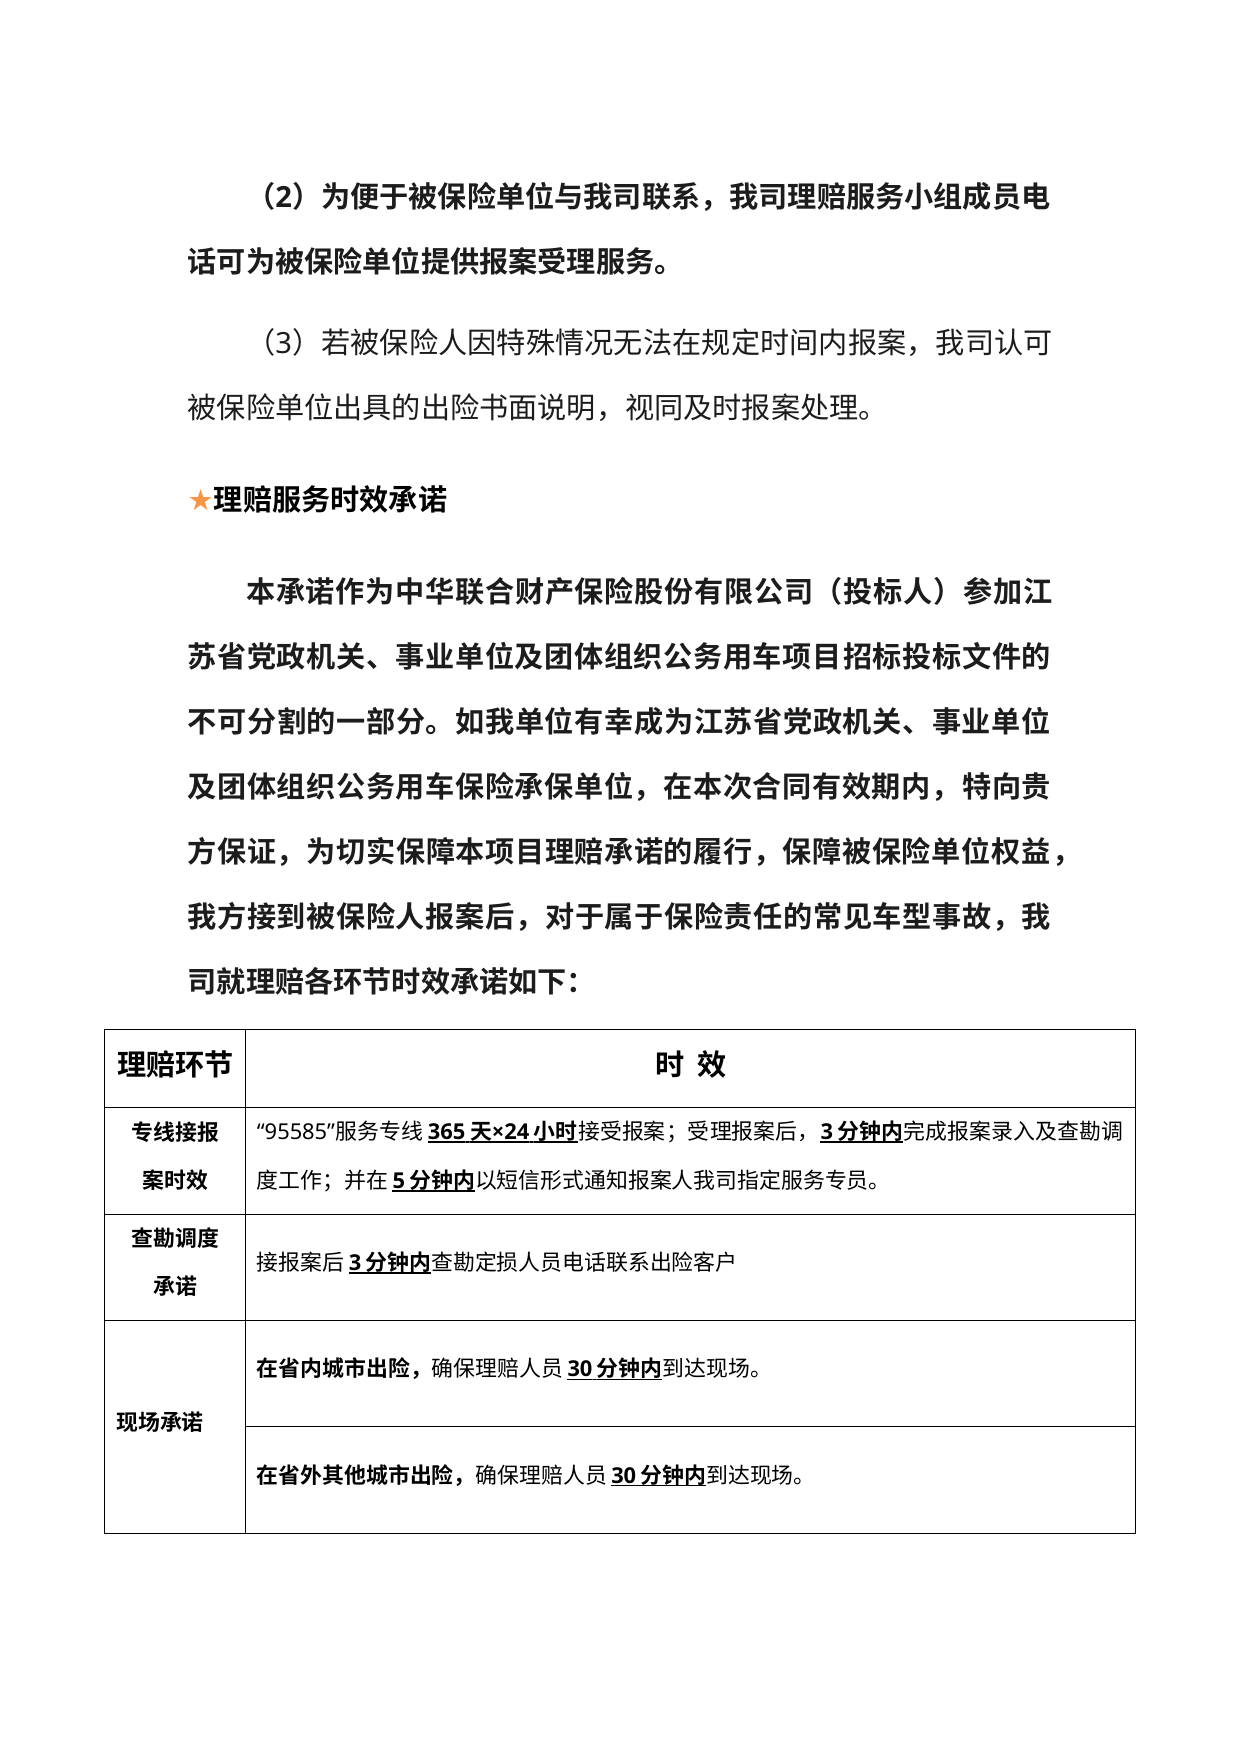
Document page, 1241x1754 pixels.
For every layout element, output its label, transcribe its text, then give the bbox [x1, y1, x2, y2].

subtitle ★理赔服务时效承诺 [187, 465, 1053, 530]
table_header 时 效 [246, 1030, 1135, 1107]
table_cell “95585”服务专线365天×24小时接受报案；受理报案后，3分钟内完成报案录入及查勘调度工作；并在5分钟内以短信形式通知报案人我司指定服务专员。 [246, 1108, 1135, 1213]
table_cell 专线接报 案时效 [105, 1108, 245, 1213]
table_cell 在省内城市出险，确保理赔人员30分钟内到达现场。 [246, 1321, 1135, 1426]
text （2）为便于被保险单位与我司联系，我司理赔服务小组成员电话可为被保险单位提供报案受理服务。 [187, 162, 1053, 292]
table_cell 接报案后3分钟内查勘定损人员电话联系出险客户 [246, 1215, 1135, 1320]
table_cell 在省外其他城市出险，确保理赔人员30分钟内到达现场。 [246, 1427, 1135, 1533]
text （3）若被保险人因特殊情况无法在规定时间内报案，我司认可被保险单位出具的出险书面说明，视同及时报案处理。 [187, 308, 1053, 438]
table_cell 现场承诺 [105, 1321, 245, 1533]
table_header 理赔环节 [105, 1030, 245, 1107]
table_cell 查勘调度 承诺 [105, 1215, 245, 1320]
text 本承诺作为中华联合财产保险股份有限公司（投标人）参加江苏省党政机关、事业单位及团体组织公务用车项目招标投标文件的不可分割的一部分。如我单位有幸成为江苏省党政机关、事业单位及团体组织公务用车保险承保单位，在本次合同有效期内，特向贵方保证，为切实保障本项目理赔承诺的履行，保障被保险单位权益，我方接到被保险人报案后，对于属于保险责任的常见车型事故，我司就理赔各环节时效承诺如下： [187, 557, 1053, 1012]
